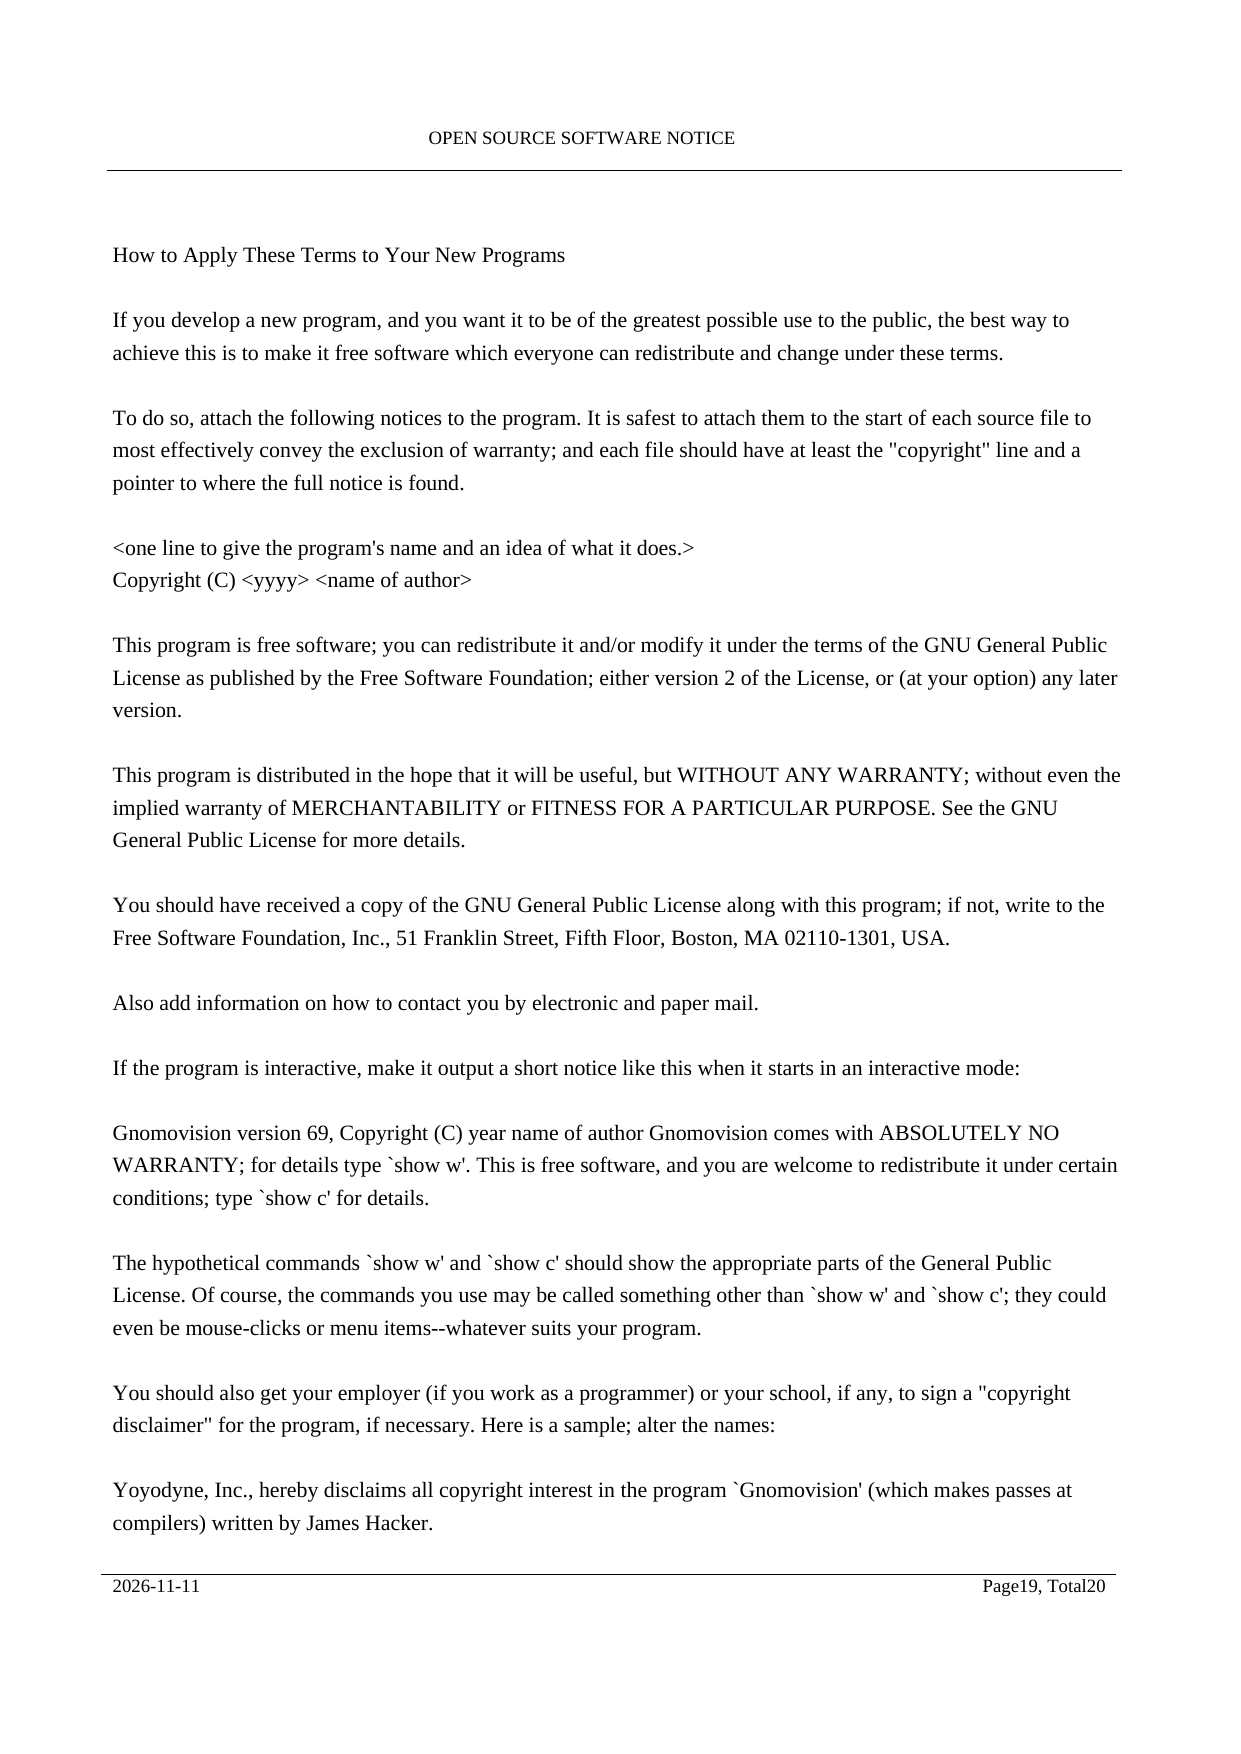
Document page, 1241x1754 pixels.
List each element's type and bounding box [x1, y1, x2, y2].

text [112, 206, 1128, 1539]
